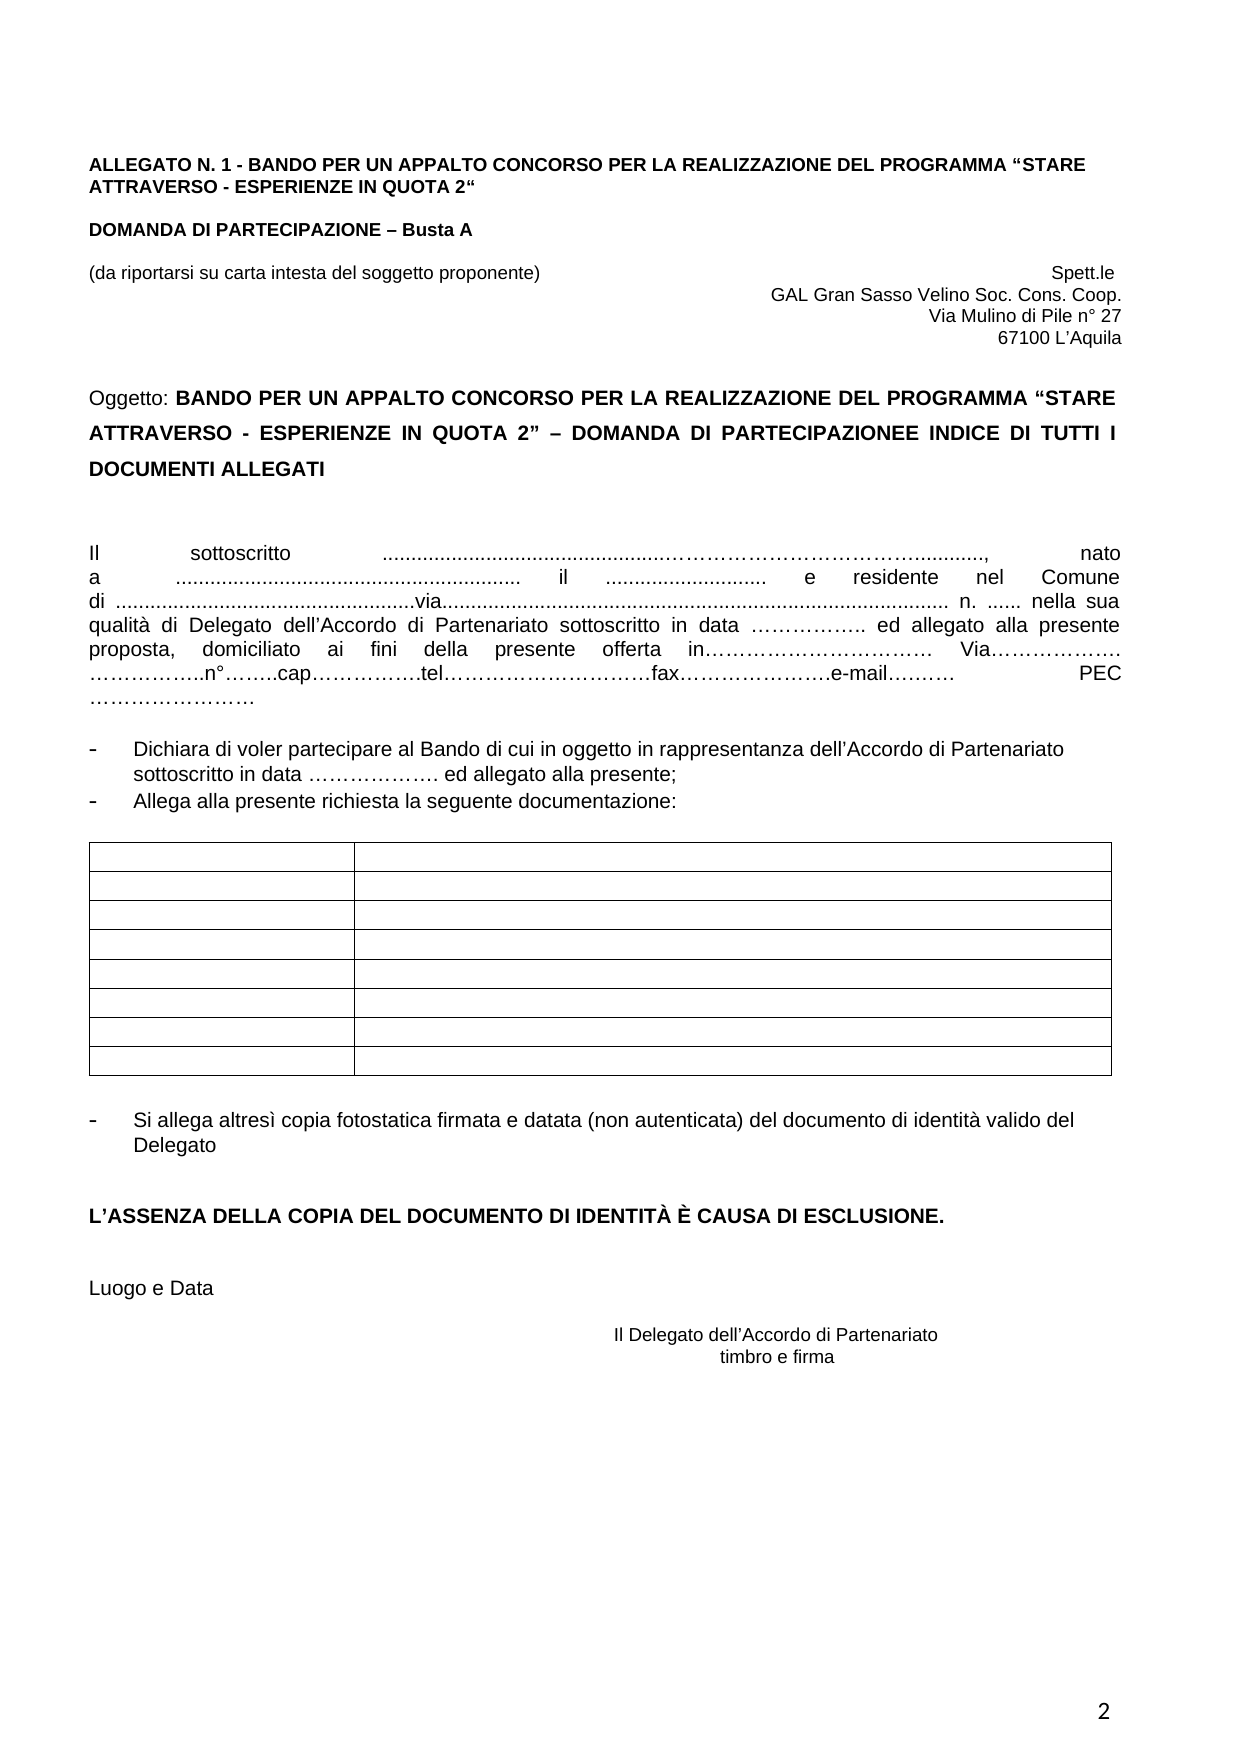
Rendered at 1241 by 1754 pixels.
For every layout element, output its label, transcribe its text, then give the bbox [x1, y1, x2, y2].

table_cell [90, 989, 354, 1017]
table_cell [355, 930, 1111, 958]
table_cell [90, 901, 354, 929]
table_cell [355, 989, 1111, 1017]
table_cell [355, 1047, 1111, 1075]
list Allega alla presente richiesta la seguente documentazione: [88, 785, 1122, 814]
text Il Delegato dell’Accordo di Partenariato [89, 1324, 1122, 1346]
text DOMANDA DI PARTECIPAZIONE – Busta A [89, 219, 1122, 240]
table_cell [90, 960, 354, 987]
text 67100 L’Aquila [89, 327, 1122, 348]
table_cell [90, 930, 354, 958]
table_header [90, 843, 354, 871]
text Il sottoscritto .................................................………………………………............, nato a ............................................................ il ............................ e residente nel Comune di ....................................................via........................................................................................ n. ...... nella sua qualità di Delegato dell’Accordo di Partenariato sottoscritto in data …………….. ed allegato alla presente proposta, domiciliato ai fini della presente offerta in…………………………… Via……………….……………..n°……..cap…………….tel…………………………fax………………….e-mail….…… PEC …………………… [89, 541, 1122, 709]
table_cell [355, 1018, 1111, 1046]
text Via Mulino di Pile n° 27 [89, 305, 1122, 327]
text timbro e firma [89, 1346, 1122, 1367]
table_cell [90, 1018, 354, 1046]
list Si allega altresì copia fotostatica firmata e datata (non autenticata) del documento di identità valido del Delegato [88, 1104, 1122, 1156]
table_cell [90, 872, 354, 900]
list Dichiara di voler partecipare al Bando di cui in oggetto in rappresentanza dell’Accordo di Partenariato sottoscritto in data ………………. ed allegato alla presente; [88, 733, 1122, 785]
text (da riportarsi su carta intesta del soggetto proponente) Spett.le [89, 262, 1122, 283]
text Oggetto: BANDO PER UN APPALTO CONCORSO PER LA REALIZZAZIONE DEL PROGRAMMA “STARE ATTRAVERSO - ESPERIENZE IN QUOTA 2” – DOMANDA DI PARTECIPAZIONEE INDICE DI TUTTI I DOCUMENTI ALLEGATI [89, 385, 1117, 481]
text Luogo e Data [89, 1276, 1122, 1300]
text L’ASSENZA DELLA COPIA DEL DOCUMENTO DI IDENTITÀ È CAUSA DI ESCLUSIONE. [89, 1204, 1122, 1228]
table_header [355, 843, 1111, 871]
table_cell [355, 960, 1111, 987]
text GAL Gran Sasso Velino Soc. Cons. Coop. [89, 283, 1122, 305]
text ALLEGATO N. 1 - BANDO PER UN APPALTO CONCORSO PER LA REALIZZAZIONE DEL PROGRAMMA “STARE ATTRAVERSO - ESPERIENZE IN QUOTA 2“ [89, 154, 1122, 197]
table_cell [355, 872, 1111, 900]
table_cell [90, 1047, 354, 1075]
table_cell [355, 901, 1111, 929]
